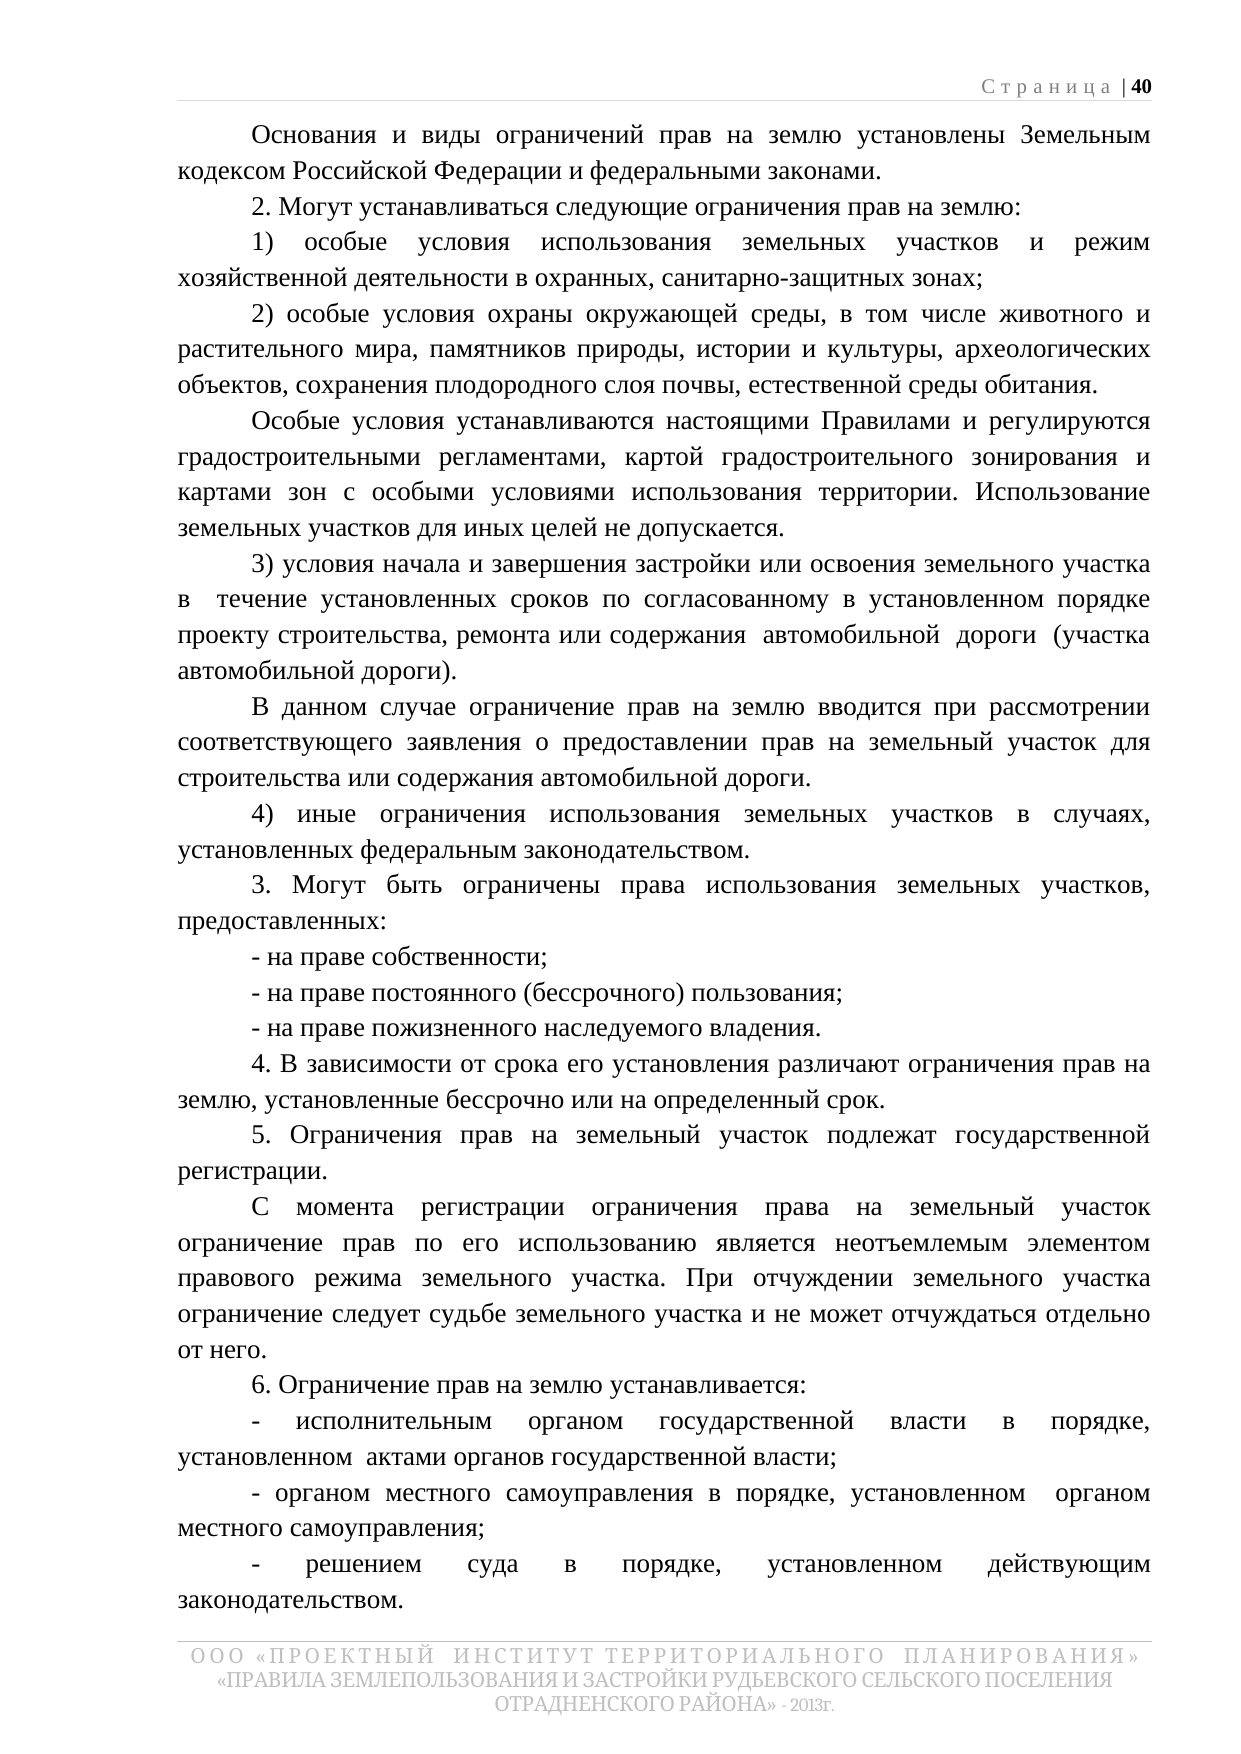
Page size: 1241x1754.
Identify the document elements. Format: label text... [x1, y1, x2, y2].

text 3) условия начала и завершения застройки или освоения земельного участка в течение установленных сроков по согласованному в установленном порядке проекту строительства, ремонта или содержания автомобильной дороги (участка автомобильной дороги). [177, 547, 1152, 685]
text 5. Ограничения прав на земельный участок подлежат государственной регистрации. [177, 1118, 1152, 1185]
text 2) особые условия охраны окружающей среды, в том числе животного и растительного мира, памятников природы, истории и культуры, археологических объектов, сохранения плодородного слоя почвы, естественной среды обитания. [177, 297, 1152, 399]
text 2. Могут устанавливаться следующие ограничения прав на землю: [177, 189, 1152, 221]
text Основания и виды ограничений прав на землю установлены Земельным кодексом Российской Федерации и федеральными законами. [177, 118, 1152, 185]
text 3. Могут быть ограничены права использования земельных участков, предоставленных: [177, 868, 1152, 935]
text - решением суда в порядке, установленном действующим законодательством. [177, 1547, 1152, 1614]
text 1) особые условия использования земельных участков и режим хозяйственной деятельности в охранных, санитарно-защитных зонах; [177, 225, 1152, 292]
text - органом местного самоуправления в порядке, установленном органом местного самоуправления; [177, 1476, 1152, 1543]
text - на праве пожизненного наследуемого владения. [177, 1011, 1152, 1042]
text В данном случае ограничение прав на землю вводится при рассмотрении соответствующего заявления о предоставлении прав на земельный участок для строительства или содержания автомобильной дороги. [177, 690, 1152, 792]
text 6. Ограничение прав на землю устанавливается: [177, 1369, 1152, 1400]
text 4) иные ограничения использования земельных участков в случаях, установленных федеральным законодательством. [177, 797, 1152, 864]
text - на праве собственности; [177, 940, 1152, 971]
text С момента регистрации ограничения права на земельный участок ограничение прав по его использованию является неотъемлемым элементом правового режима земельного участка. При отчуждении земельного участка ограничение следует судьбе земельного участка и не может отчуждаться отдельно от него. [177, 1190, 1152, 1364]
text 4. В зависимости от срока его установления различают ограничения прав на землю, установленные бессрочно или на определенный срок. [177, 1047, 1152, 1114]
text - исполнительным органом государственной власти в порядке, установленном актами органов государственной власти; [177, 1404, 1152, 1471]
text Особые условия устанавливаются настоящими Правилами и регулируются градостроительными регламентами, картой градостроительного зонирования и картами зон с особыми условиями использования территории. Использование земельных участков для иных целей не допускается. [177, 404, 1152, 542]
text - на праве постоянного (бессрочного) пользования; [177, 976, 1152, 1007]
